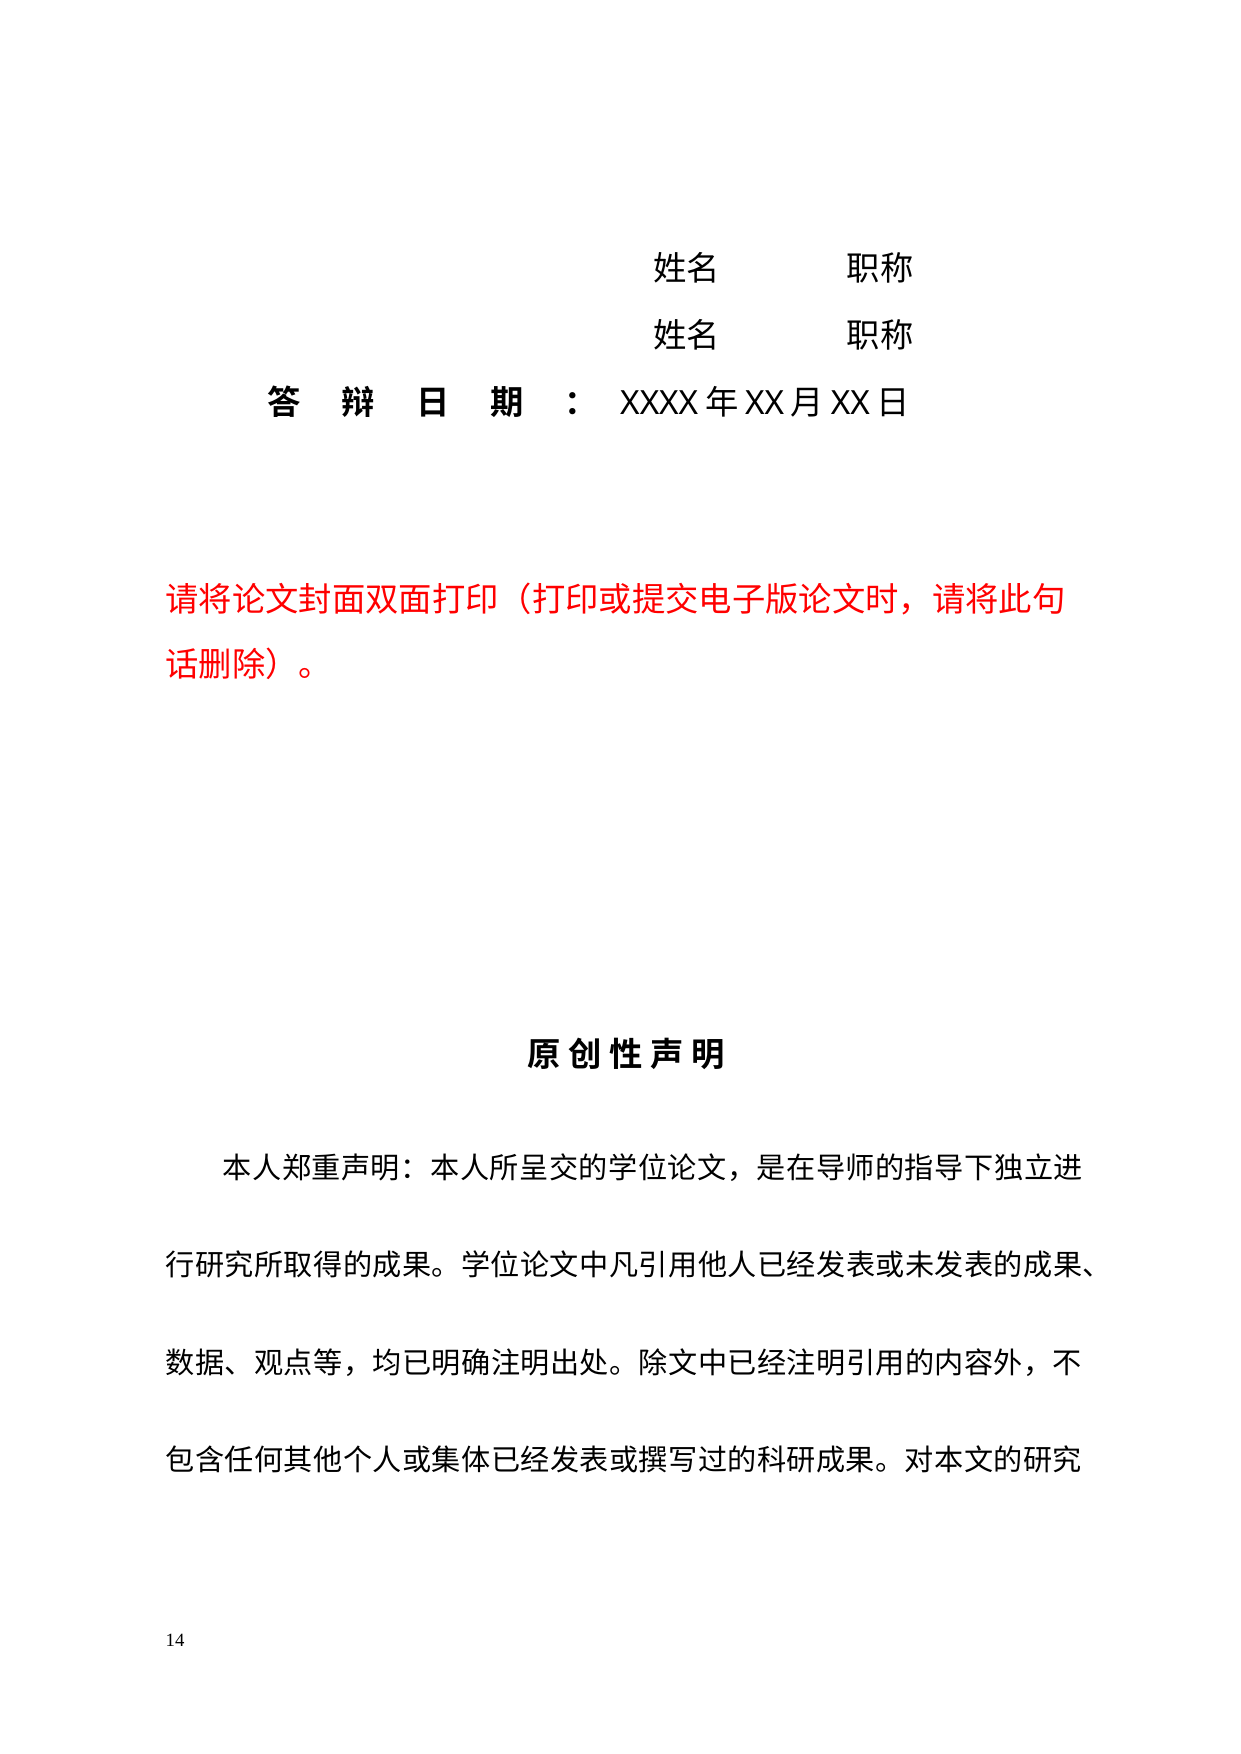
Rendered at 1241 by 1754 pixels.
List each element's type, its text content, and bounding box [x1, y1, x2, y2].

table_cell 职称 [764, 300, 996, 367]
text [165, 1133, 1083, 1491]
text 原 创 性 声 明 [165, 1020, 1087, 1085]
text 请将论文封面双面打印（打印或提交电子版论文时，请将此句话删除）。 [165, 565, 1087, 695]
table_cell XXXX年XX月XX日 [609, 368, 996, 435]
table_cell 答辩日期： [256, 368, 609, 435]
table_cell 姓名 [609, 233, 764, 300]
table_cell 姓名 [609, 300, 764, 367]
table_cell 职称 [764, 233, 996, 300]
